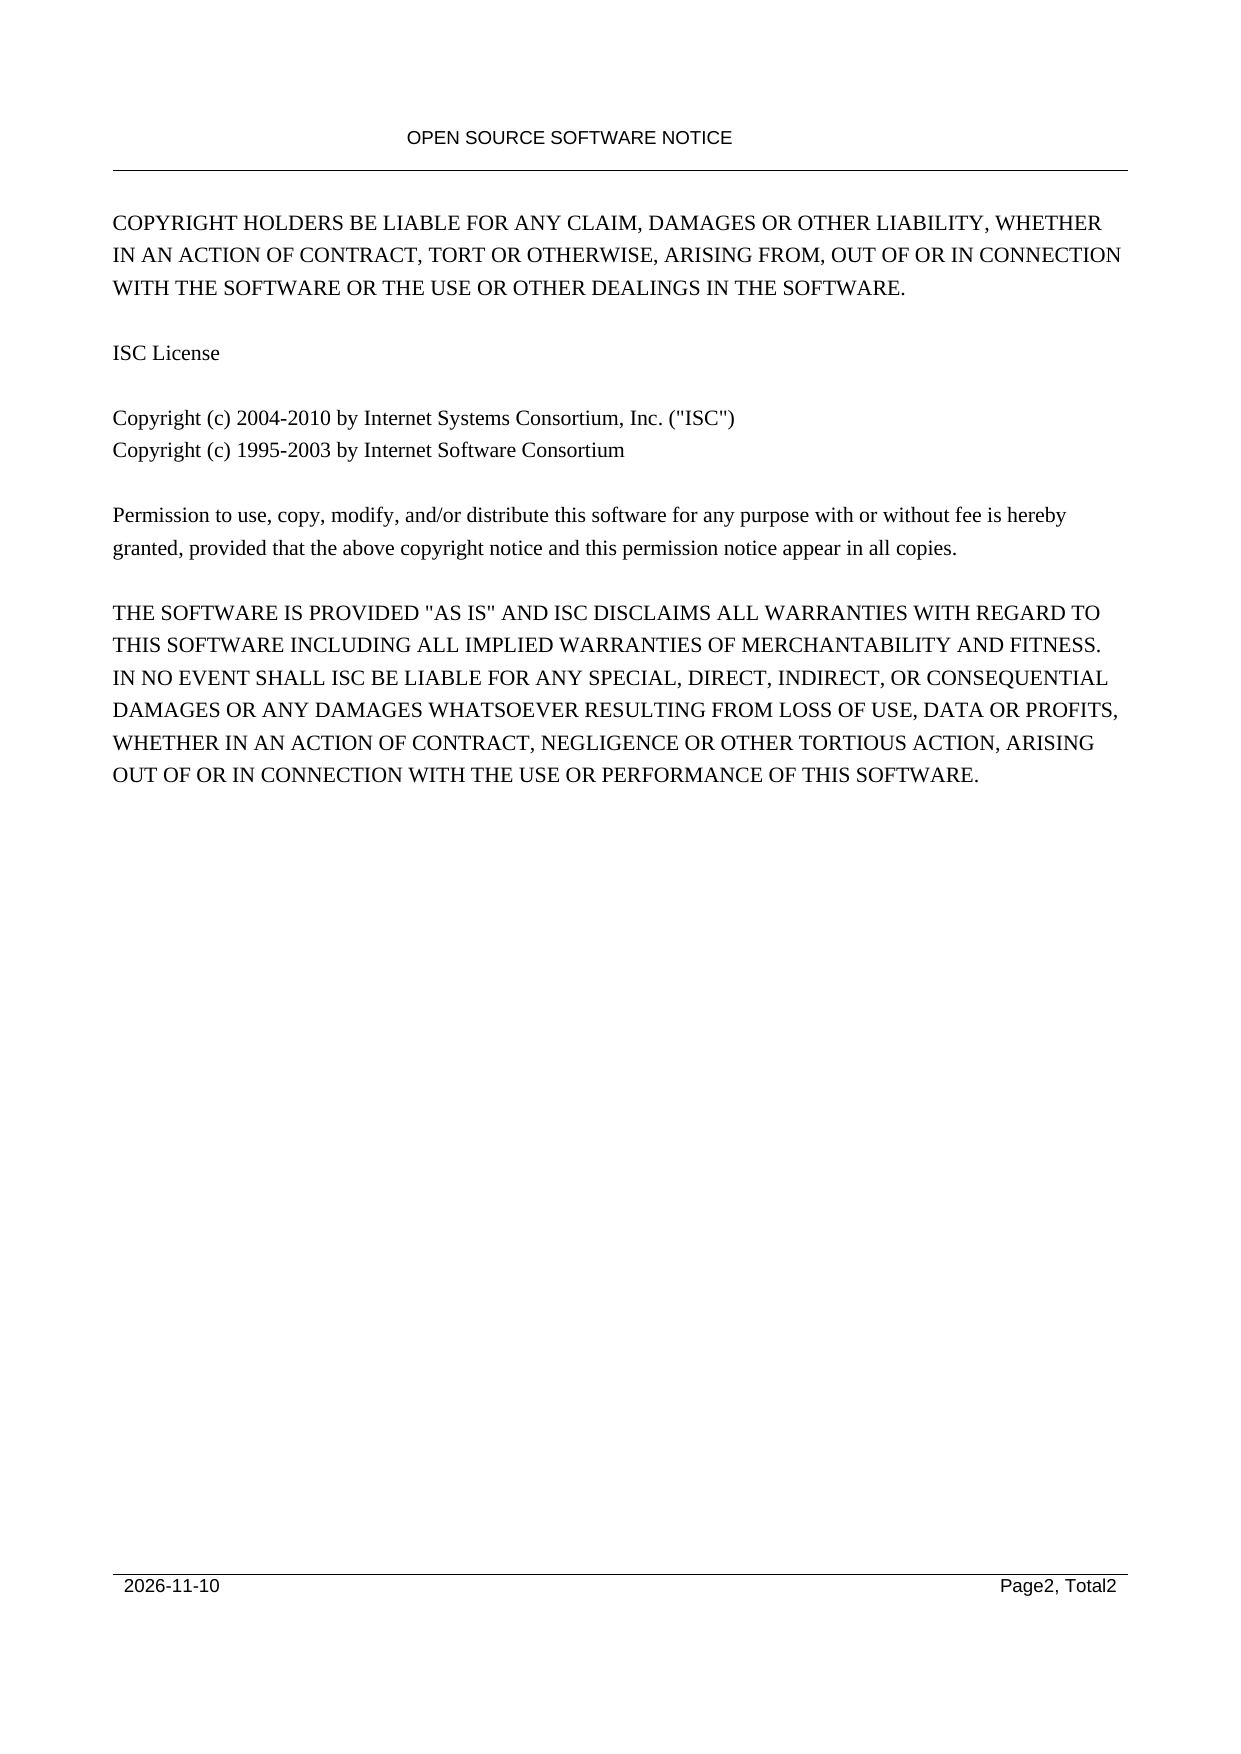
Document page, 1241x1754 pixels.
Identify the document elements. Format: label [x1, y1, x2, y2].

text [112, 206, 1128, 791]
